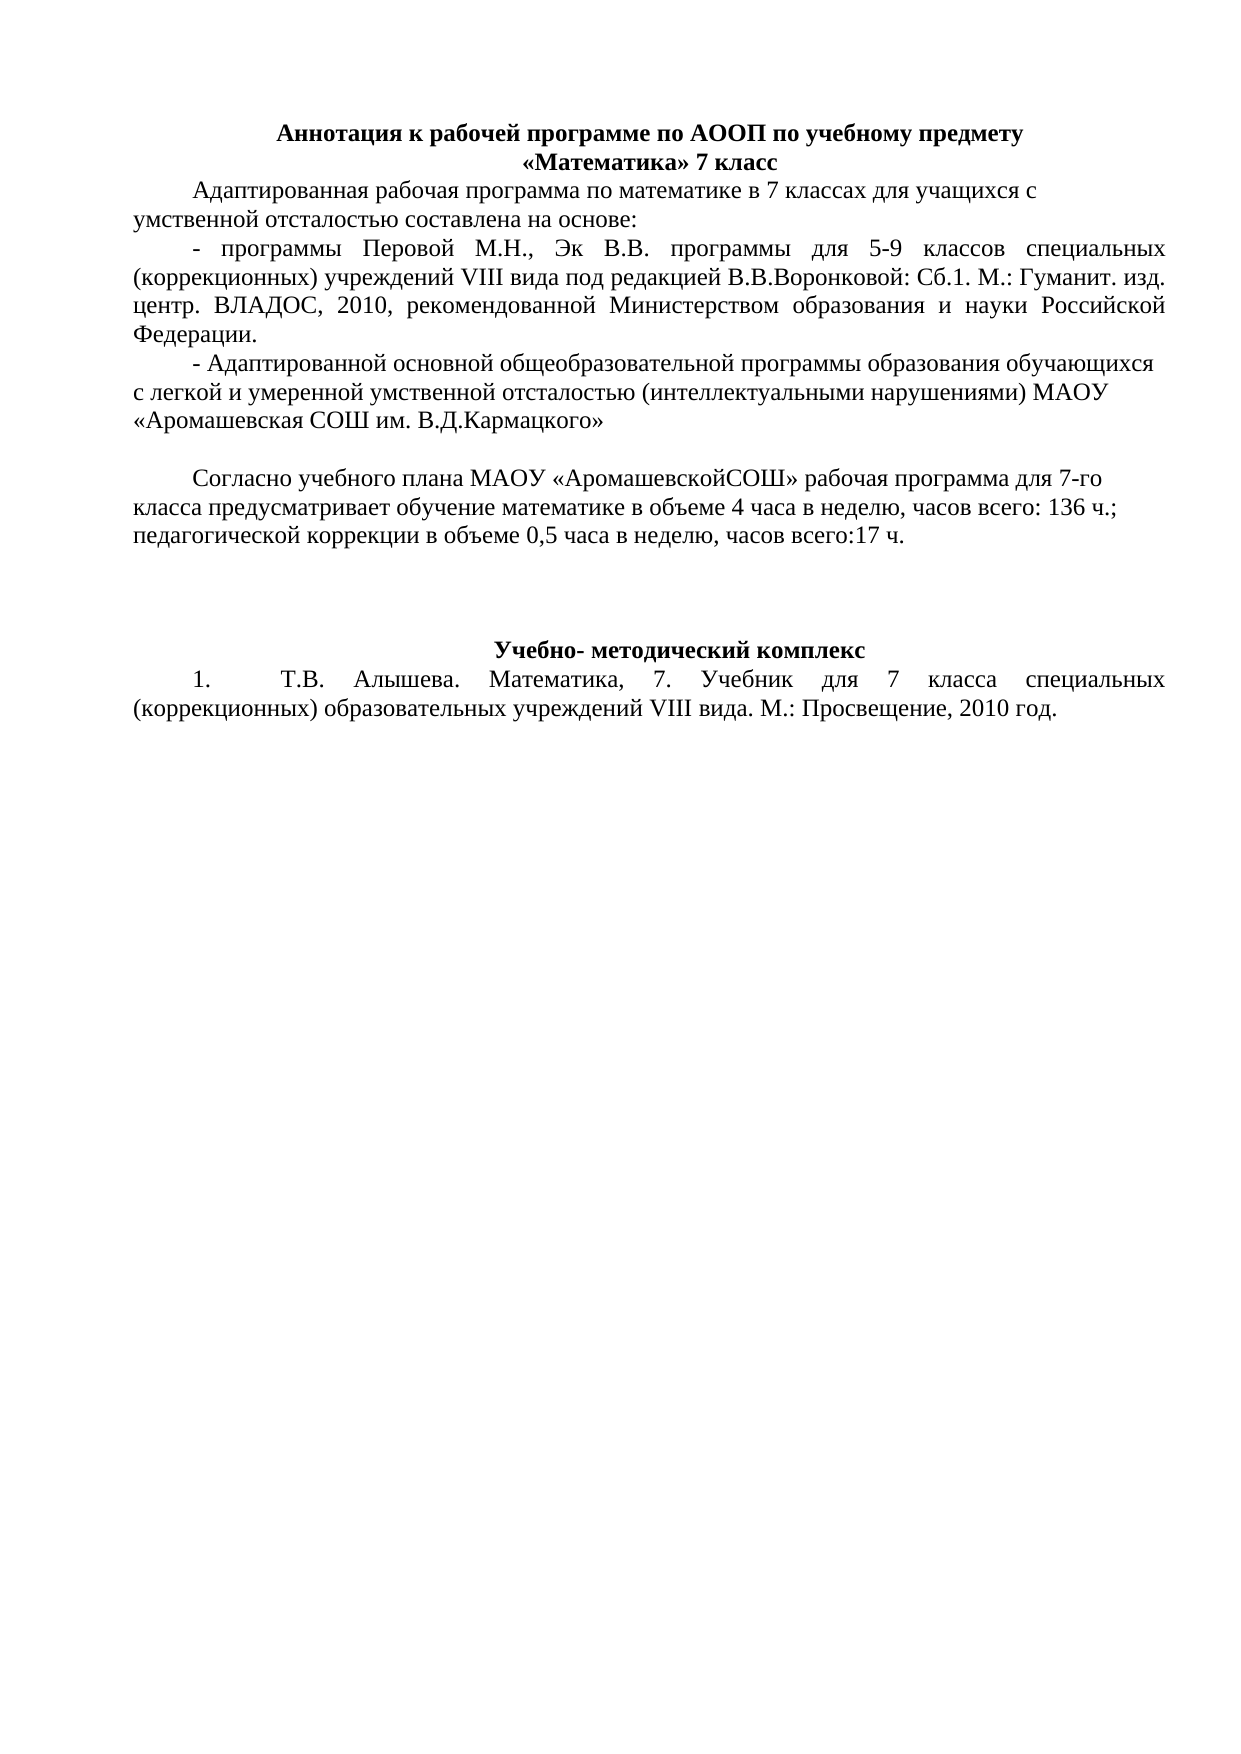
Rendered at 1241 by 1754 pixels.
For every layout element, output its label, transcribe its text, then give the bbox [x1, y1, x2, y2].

text Согласно учебного плана МАОУ «АромашевскойСОШ» рабочая программа для 7-го класса предусматривает обучение математике в объеме 4 часа в неделю, часов всего: 136 ч.; педагогической коррекции в объеме 0,5 часа в неделю, часов всего:17 ч. [133, 463, 1167, 549]
text Адаптированная рабочая программа по математике в 7 классах для учащихся с умственной отсталостью составлена на основе: [133, 176, 1167, 233]
text 1. Т.В. Алышева. Математика, 7. Учебник для 7 класса специальных (коррекционных) образовательных учреждений VIII вида. М.: Просвещение, 2010 год. [133, 664, 1167, 722]
text - программы Перовой М.Н., Эк В.В. программы для 5-9 классов специальных (коррекционных) учреждений VIII вида под редакцией В.В.Воронковой: Сб.1. М.: Гуманит. изд. центр. ВЛАДОС, 2010, рекомендованной Министерством образования и науки Российской Федерации. [133, 233, 1167, 348]
text Аннотация к рабочей программе по АООП по учебному предмету [133, 118, 1167, 147]
text «Математика» 7 класс [133, 147, 1167, 176]
text Учебно- методический комплекс [133, 636, 1167, 664]
text - Адаптированной основной общеобразовательной программы образования обучающихся с легкой и умеренной умственной отсталостью (интеллектуальными нарушениями) МАОУ «Аромашевская СОШ им. В.Д.Кармацкого» [133, 348, 1167, 434]
